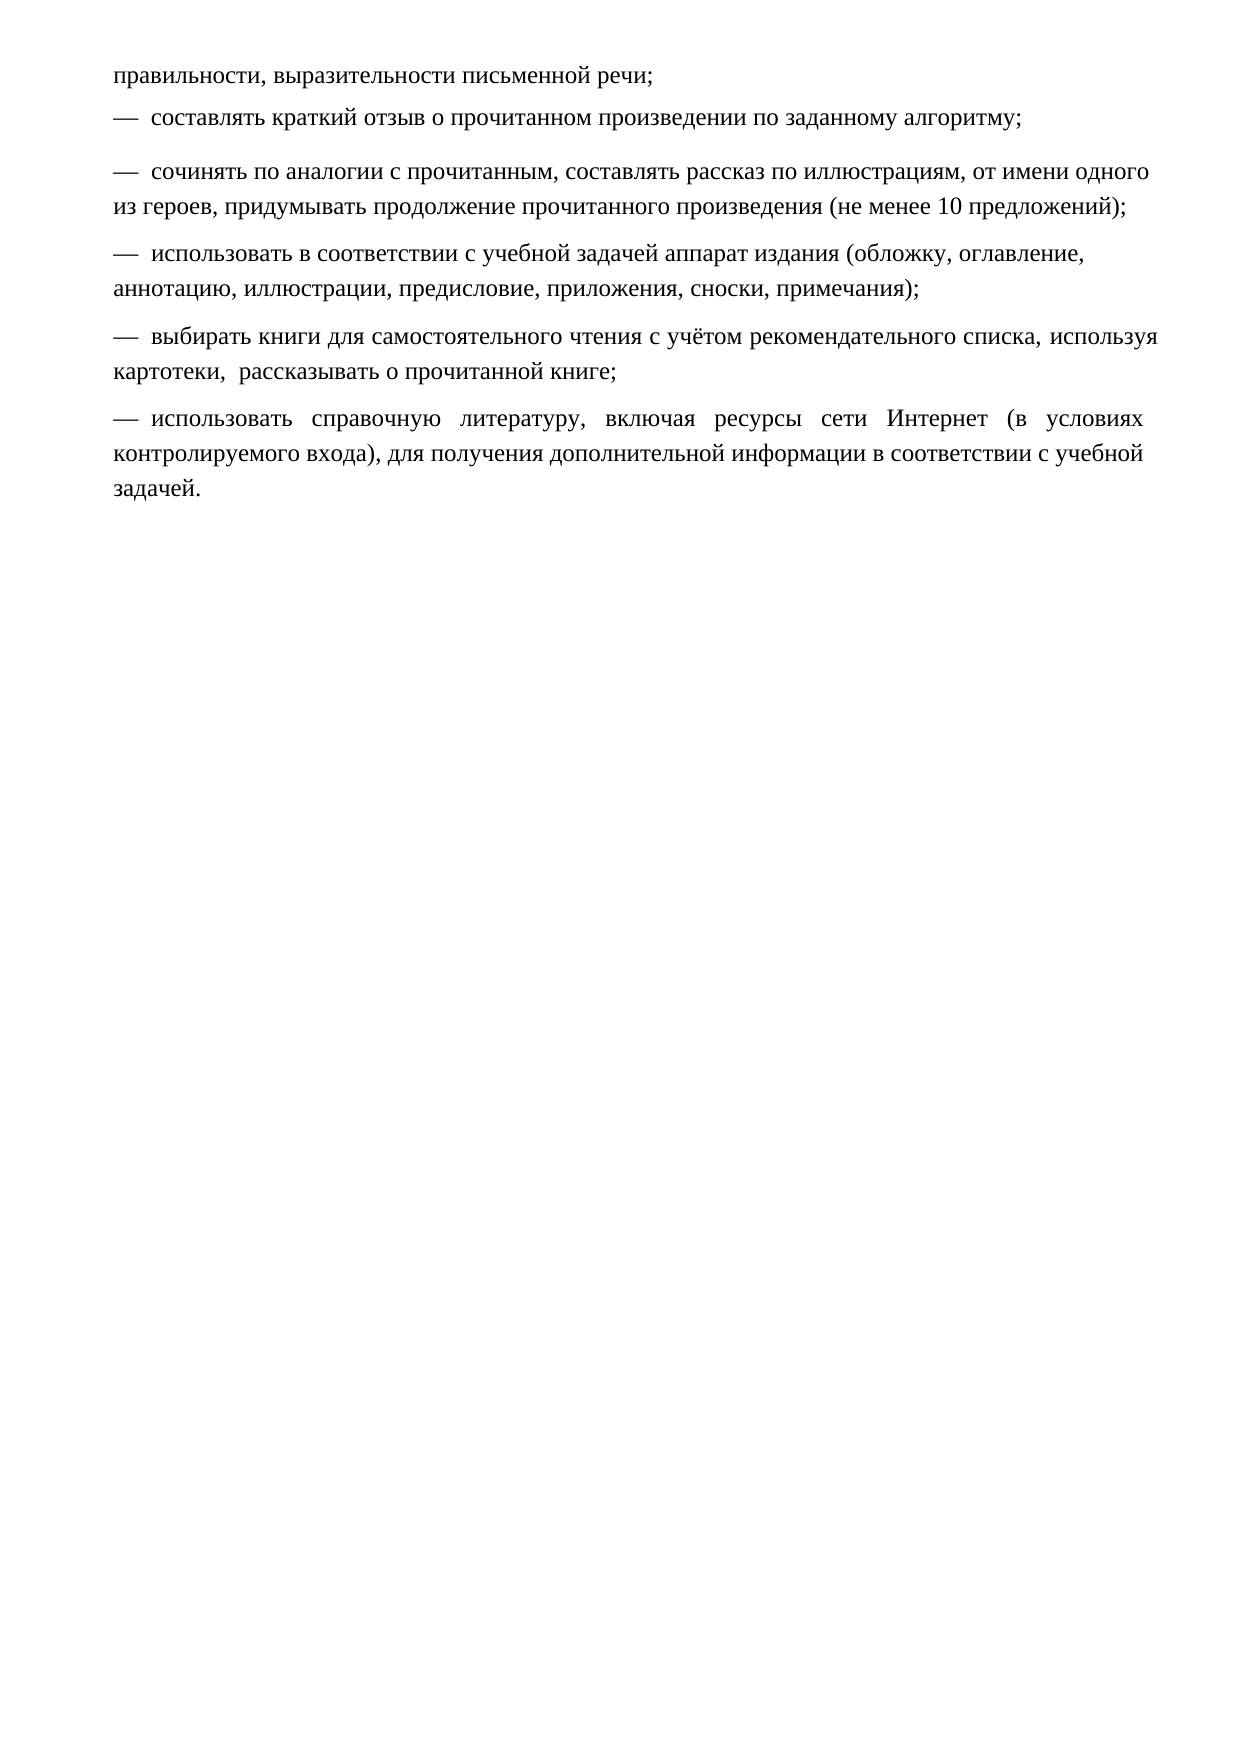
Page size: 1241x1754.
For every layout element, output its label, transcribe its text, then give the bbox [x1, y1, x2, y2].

list составлять краткий отзыв о прочитанном произведении по заданному алгоритму; [113, 102, 1184, 131]
list выбирать книги для самостоятельного чтения с учётом рекомендательного списка, используя картотеки, рассказывать о прочитанной книге; [113, 321, 1158, 384]
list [113, 60, 1158, 89]
list использовать справочную литературу, включая ресурсы сети Интернет (в условиях контролируемого входа), для получения дополнительной информации в соответствии с учебной задачей. [113, 403, 1145, 502]
list сочинять по аналогии с прочитанным, составлять рассказ по иллюстрациям, от имени одного из героев, придумывать продолжение прочитанного произведения (не менее 10 предложений); [113, 156, 1150, 220]
list использовать в соответствии с учебной задачей аппарат издания (обложку, оглавление, аннотацию, иллюстрации, предисловие, приложения, сноски, примечания); [113, 238, 1085, 302]
